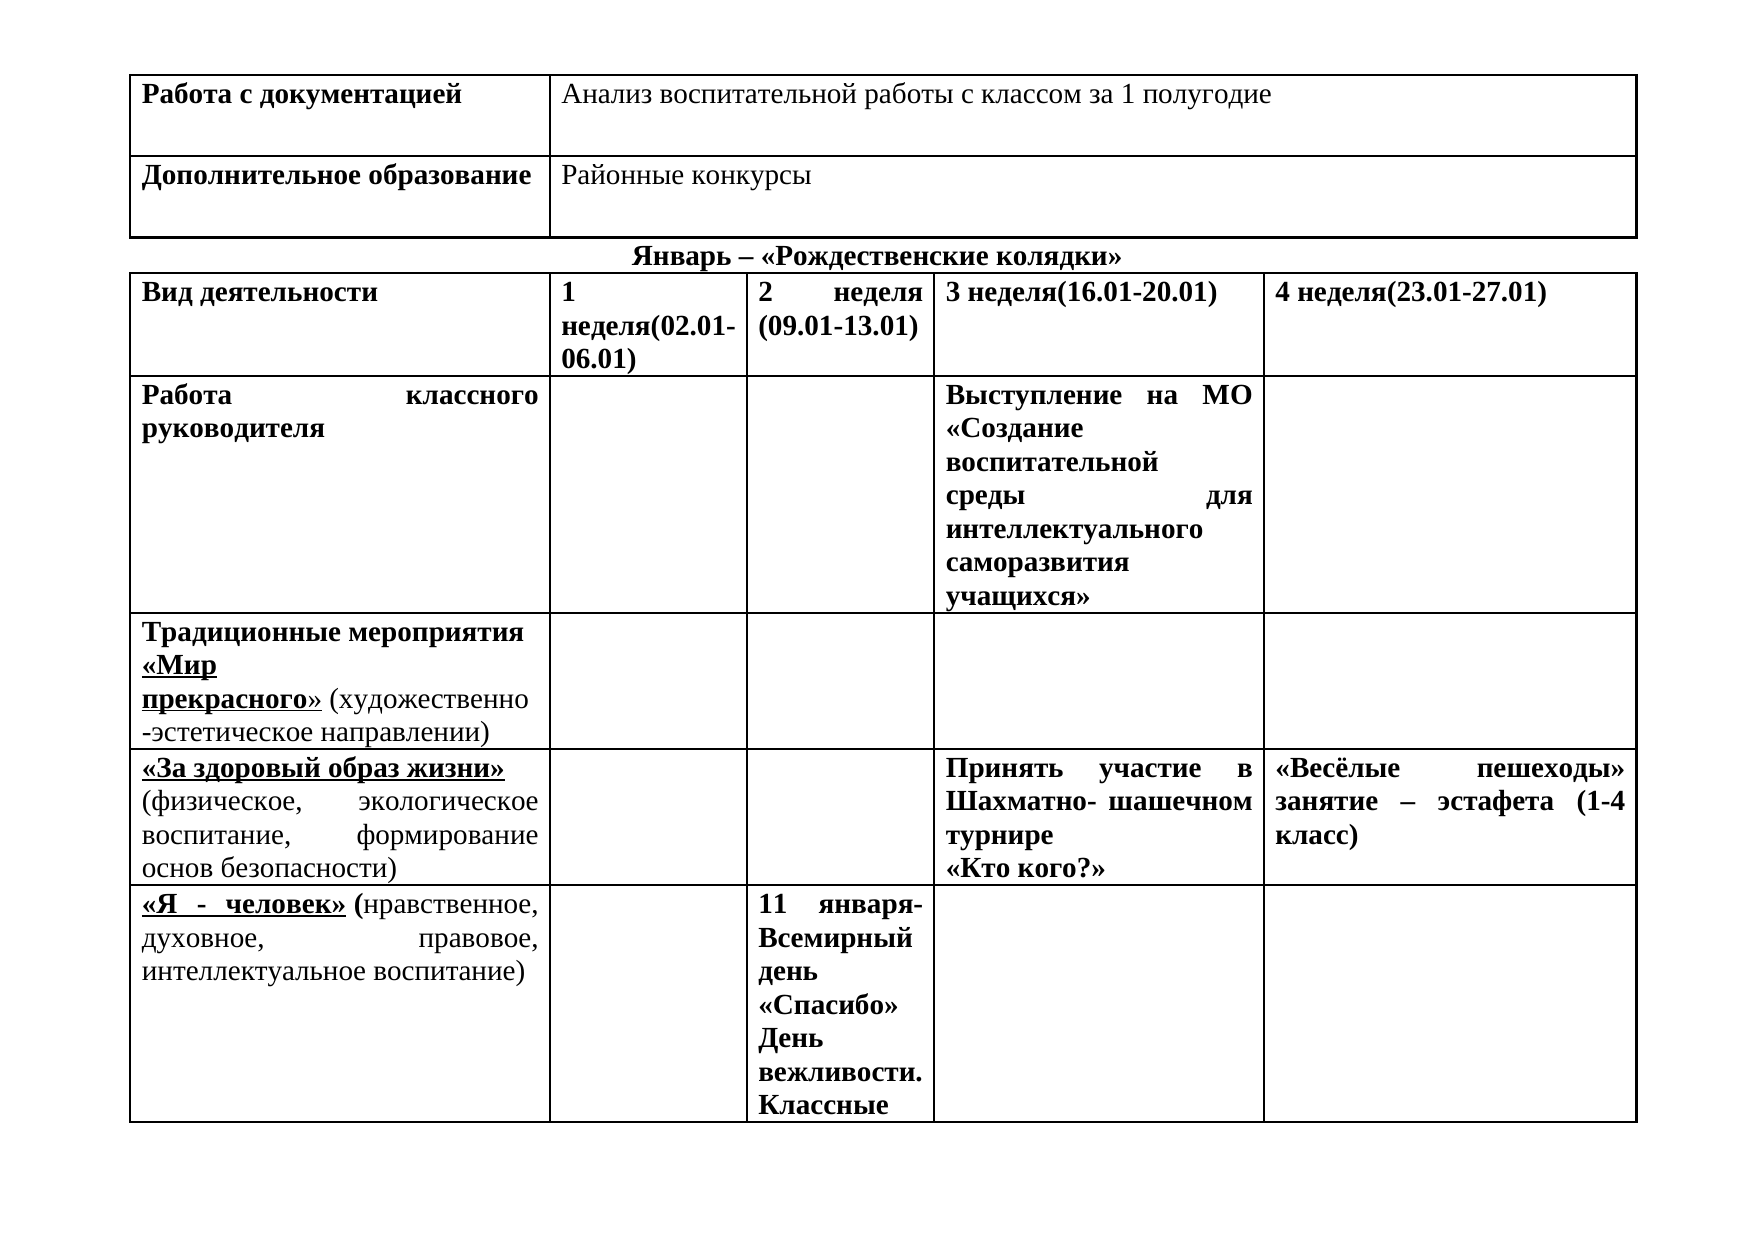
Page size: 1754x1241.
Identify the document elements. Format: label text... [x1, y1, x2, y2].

table_cell [935, 614, 1263, 748]
table_cell [1265, 886, 1635, 1121]
text Январь – «Рождественские колядки» [118, 238, 1636, 272]
table_cell [551, 377, 746, 612]
table_cell [748, 750, 933, 884]
table_cell [551, 614, 746, 748]
table_header 4 неделя(23.01-27.01) [1265, 274, 1635, 375]
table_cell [131, 886, 549, 1121]
table_cell Дополнительное образование [131, 157, 549, 236]
table_header 2 неделя (09.01-13.01) [748, 274, 933, 375]
table_cell Работа с документацией [131, 76, 549, 155]
table_cell Работа классного руководителя [131, 377, 549, 612]
table_cell Районные конкурсы [551, 157, 1635, 236]
table_cell Выступление на МО «Создание воспитательной среды для интеллектуального саморазвития учащихся» [935, 377, 1263, 612]
table_header 1 неделя(02.01-06.01) [551, 274, 746, 375]
table_header Вид деятельности [131, 274, 549, 375]
table_cell Традиционные мероприятия «Мир прекрасного» (художественно-эстетическое направлении) [131, 614, 549, 748]
table_cell «За здоровый образ жизни» (физическое, экологическое воспитание, формирование основ безопасности) [131, 750, 549, 884]
table_cell [748, 614, 933, 748]
table_cell «Весёлые пешеходы» занятие – эстафета (1-4 класс) [1265, 750, 1635, 884]
table_cell Принять участие в Шахматно- шашечном турнире «Кто кого?» [935, 750, 1263, 884]
table_cell [551, 886, 746, 1121]
table_header 3 неделя(16.01-20.01) [935, 274, 1263, 375]
table_cell [551, 750, 746, 884]
table_cell [748, 377, 933, 612]
table_cell [1265, 614, 1635, 748]
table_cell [748, 886, 933, 1121]
table_cell Анализ воспитательной работы с классом за 1 полугодие [551, 76, 1635, 155]
table_cell [935, 886, 1263, 1121]
table_cell [1265, 377, 1635, 612]
